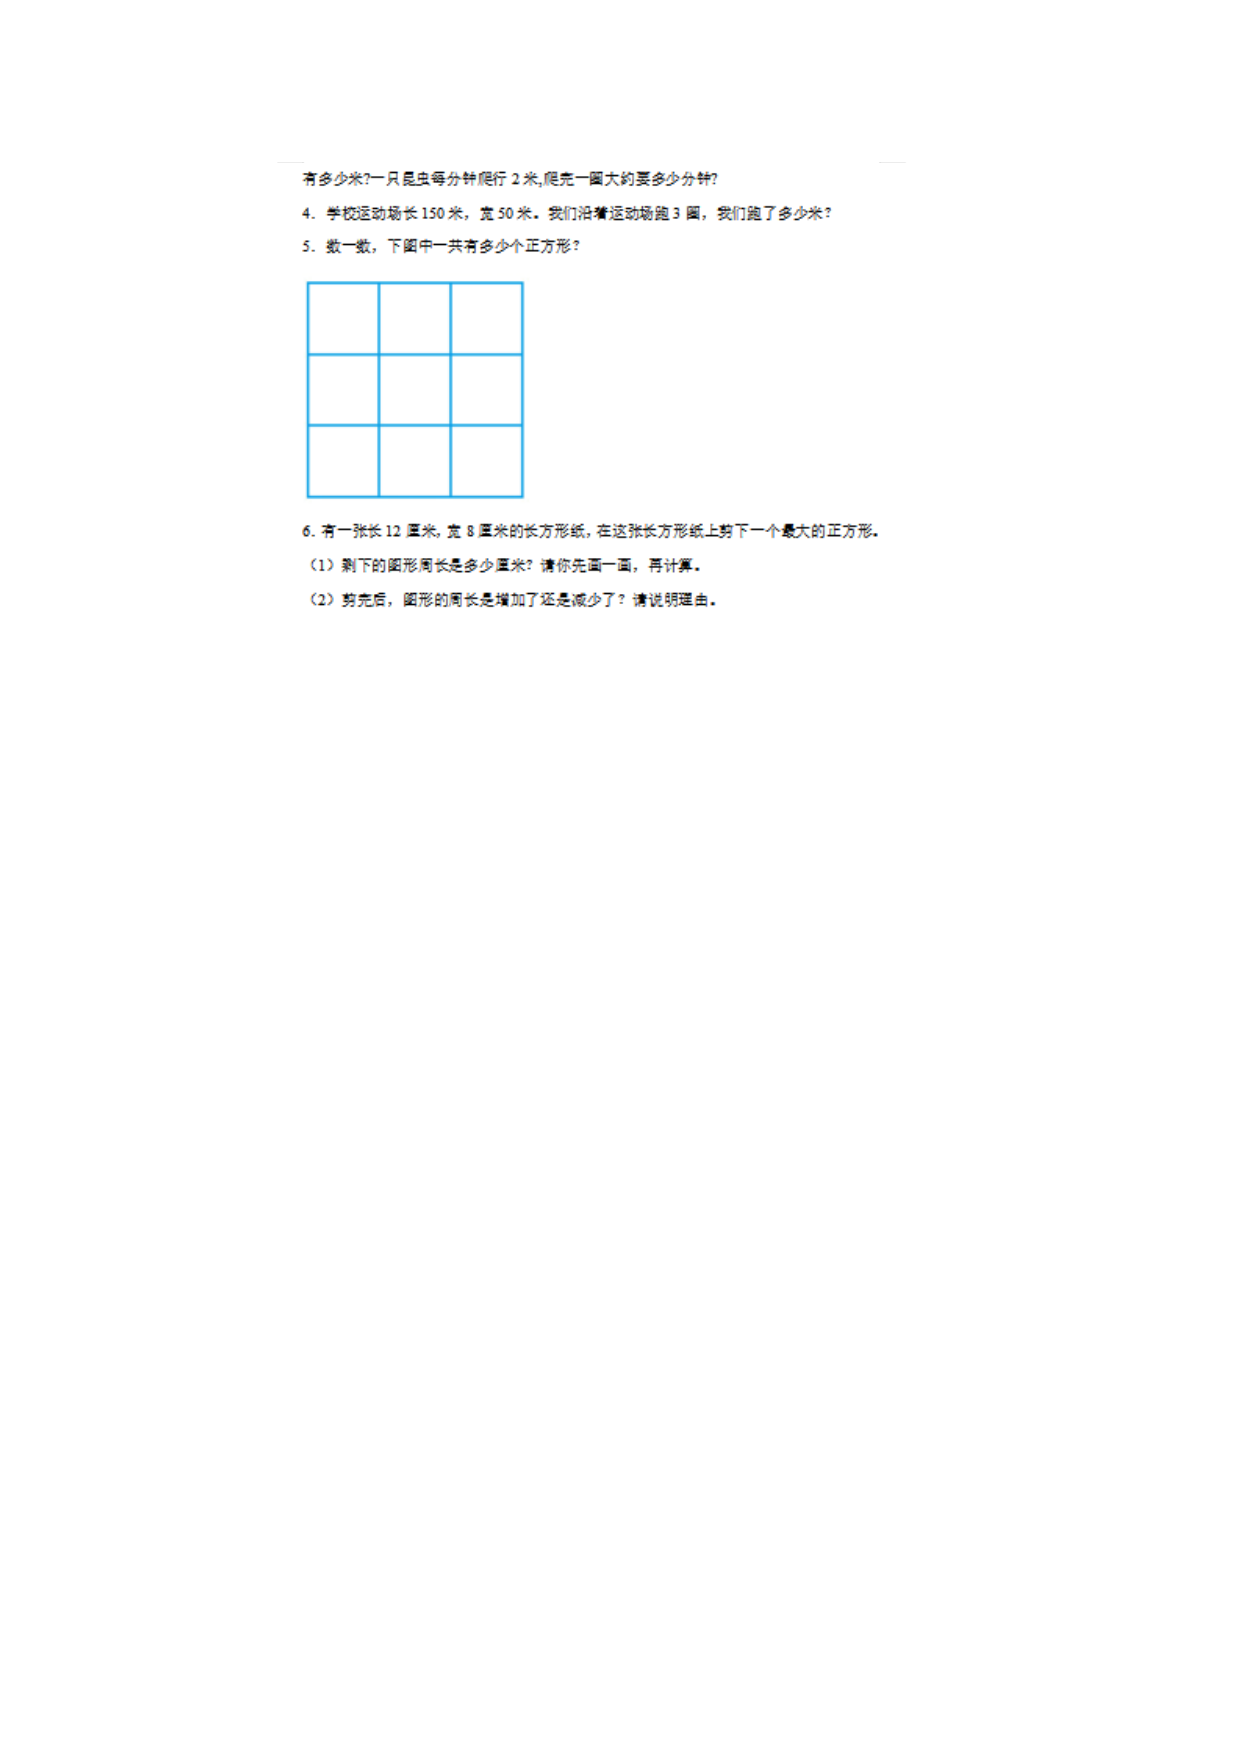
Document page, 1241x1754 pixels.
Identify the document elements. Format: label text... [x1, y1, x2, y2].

picture [276, 162, 964, 712]
